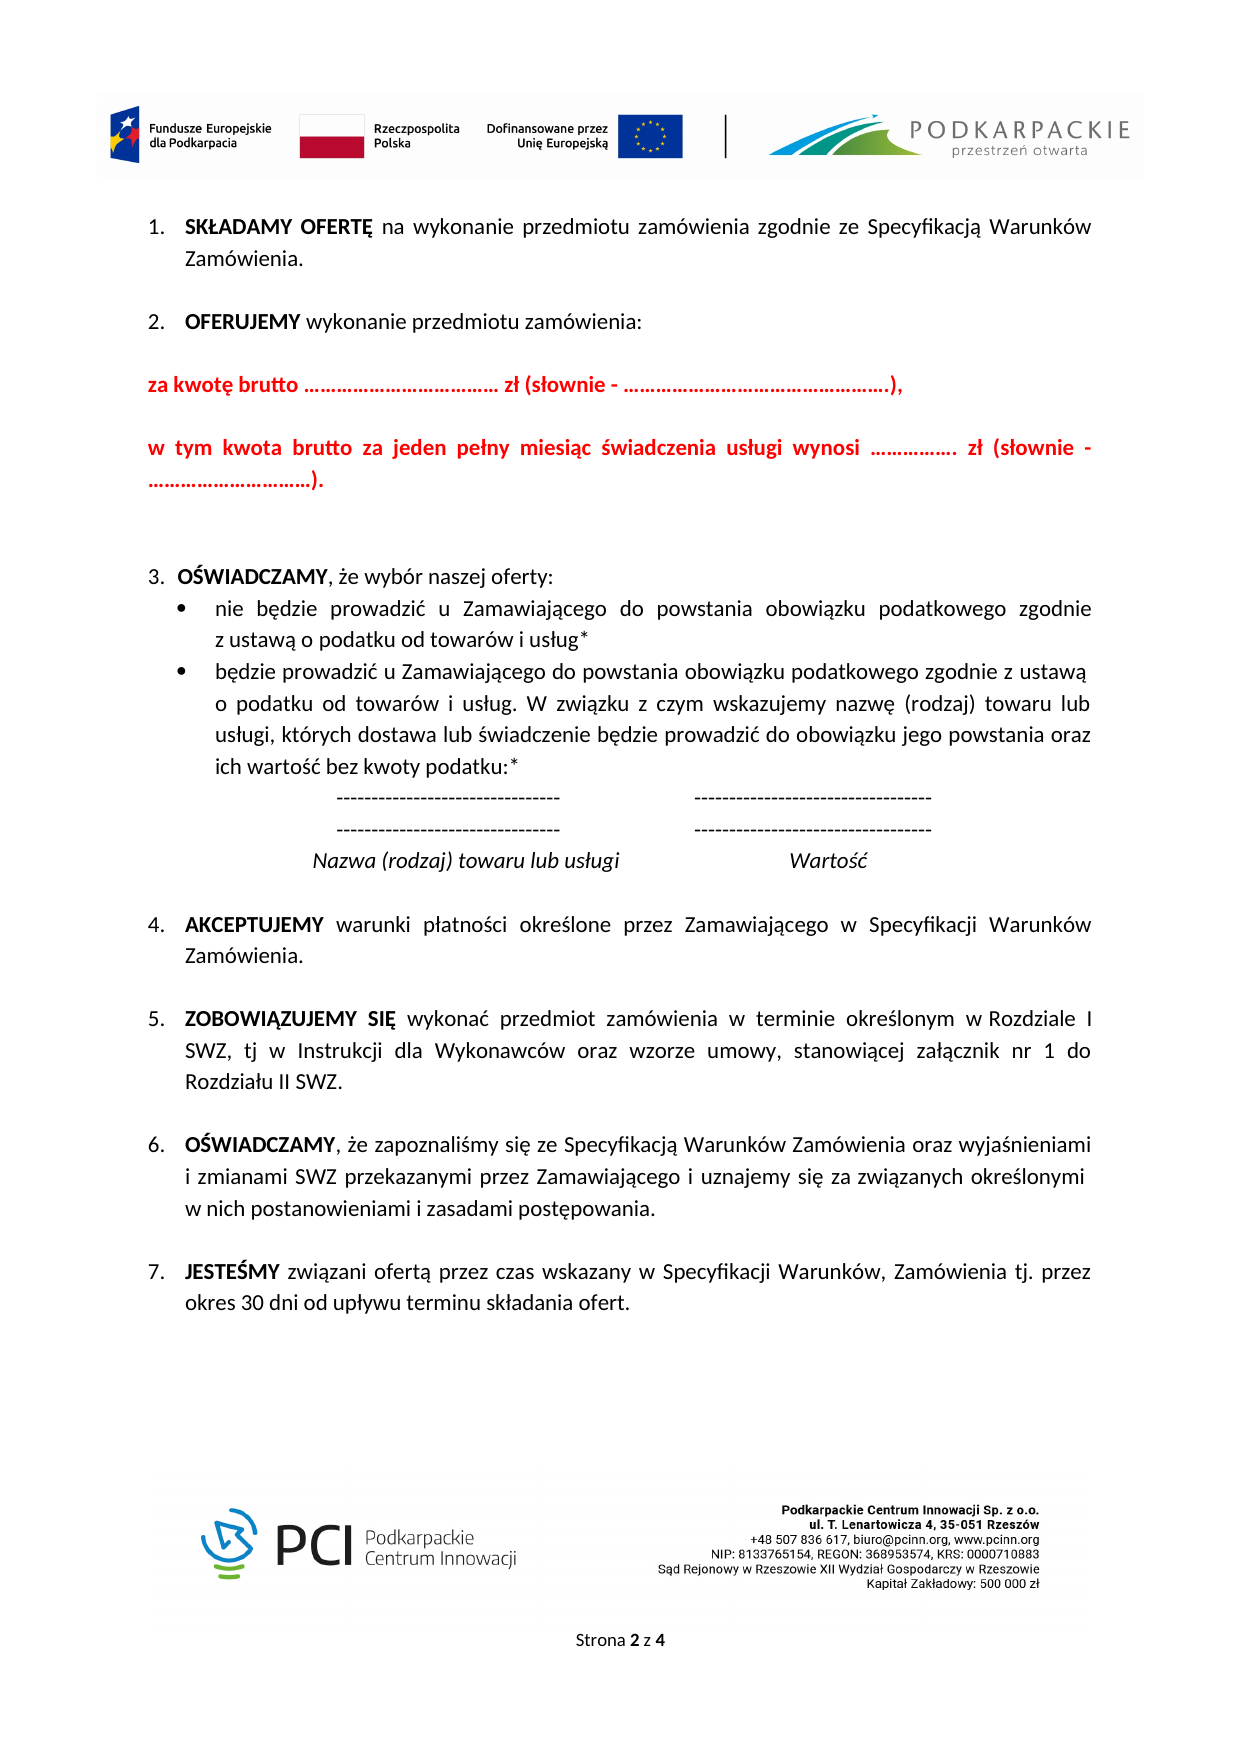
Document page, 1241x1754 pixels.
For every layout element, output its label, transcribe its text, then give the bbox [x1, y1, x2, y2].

list nie będzie prowadzić u Zamawiającego do powstania obowiązku podatkowego zgodnie z ustawą o podatku od towarów i usług* [177, 594, 1093, 654]
list OFERUJEMY wykonanie przedmiotu zamówienia: [148, 307, 1093, 335]
text -------------------------------- ---------------------------------- [177, 783, 1093, 811]
text za kwotę brutto ……………………………… zł (słownie - ………………………………………….), [148, 370, 1093, 398]
list ZOBOWIĄZUJEMY SIĘ wykonać przedmiot zamówienia w terminie określonym w Rozdziale I SWZ, tj w Instrukcji dla Wykonawców oraz wzorze umowy, stanowiącej załącznik nr 1 do Rozdziału II SWZ. [148, 1004, 1093, 1096]
list JESTEŚMY związani ofertą przez czas wskazany w Specyfikacji Warunków, Zamówienia tj. przez okres 30 dni od upływu terminu składania ofert. [148, 1257, 1093, 1316]
text w tym kwota brutto za jeden pełny miesiąc świadczenia usługi wynosi ……………. zł (słownie - …………………………). [148, 433, 1093, 493]
text Nazwa (rodzaj) towaru lub usługi Wartość [148, 847, 1093, 874]
list OŚWIADCZAMY, że zapoznaliśmy się ze Specyfikacją Warunków Zamówienia oraz wyjaśnieniami i zmianami SWZ przekazanymi przez Zamawiającego i uznajemy się za związanych określonymi w nich postanowieniami i zasadami postępowania. [148, 1131, 1093, 1222]
list SKŁADAMY OFERTĘ na wykonanie przedmiotu zamówienia zgodnie ze Specyfikacją Warunków Zamówienia. [148, 212, 1093, 272]
picture [152, 1465, 1088, 1629]
picture [97, 91, 1144, 178]
list będzie prowadzić u Zamawiającego do powstania obowiązku podatkowego zgodnie z ustawą o podatku od towarów i usług. W związku z czym wskazujemy nazwę (rodzaj) towaru lub usługi, których dostawa lub świadczenie będzie prowadzić do obowiązku jego powstania oraz ich wartość bez kwoty podatku:* [177, 657, 1093, 780]
text -------------------------------- ---------------------------------- [177, 815, 1093, 843]
list OŚWIADCZAMY, że wybór naszej oferty: [148, 562, 1093, 591]
list AKCEPTUJEMY warunki płatności określone przez Zamawiającego w Specyfikacji Warunków Zamówienia. [148, 910, 1093, 969]
